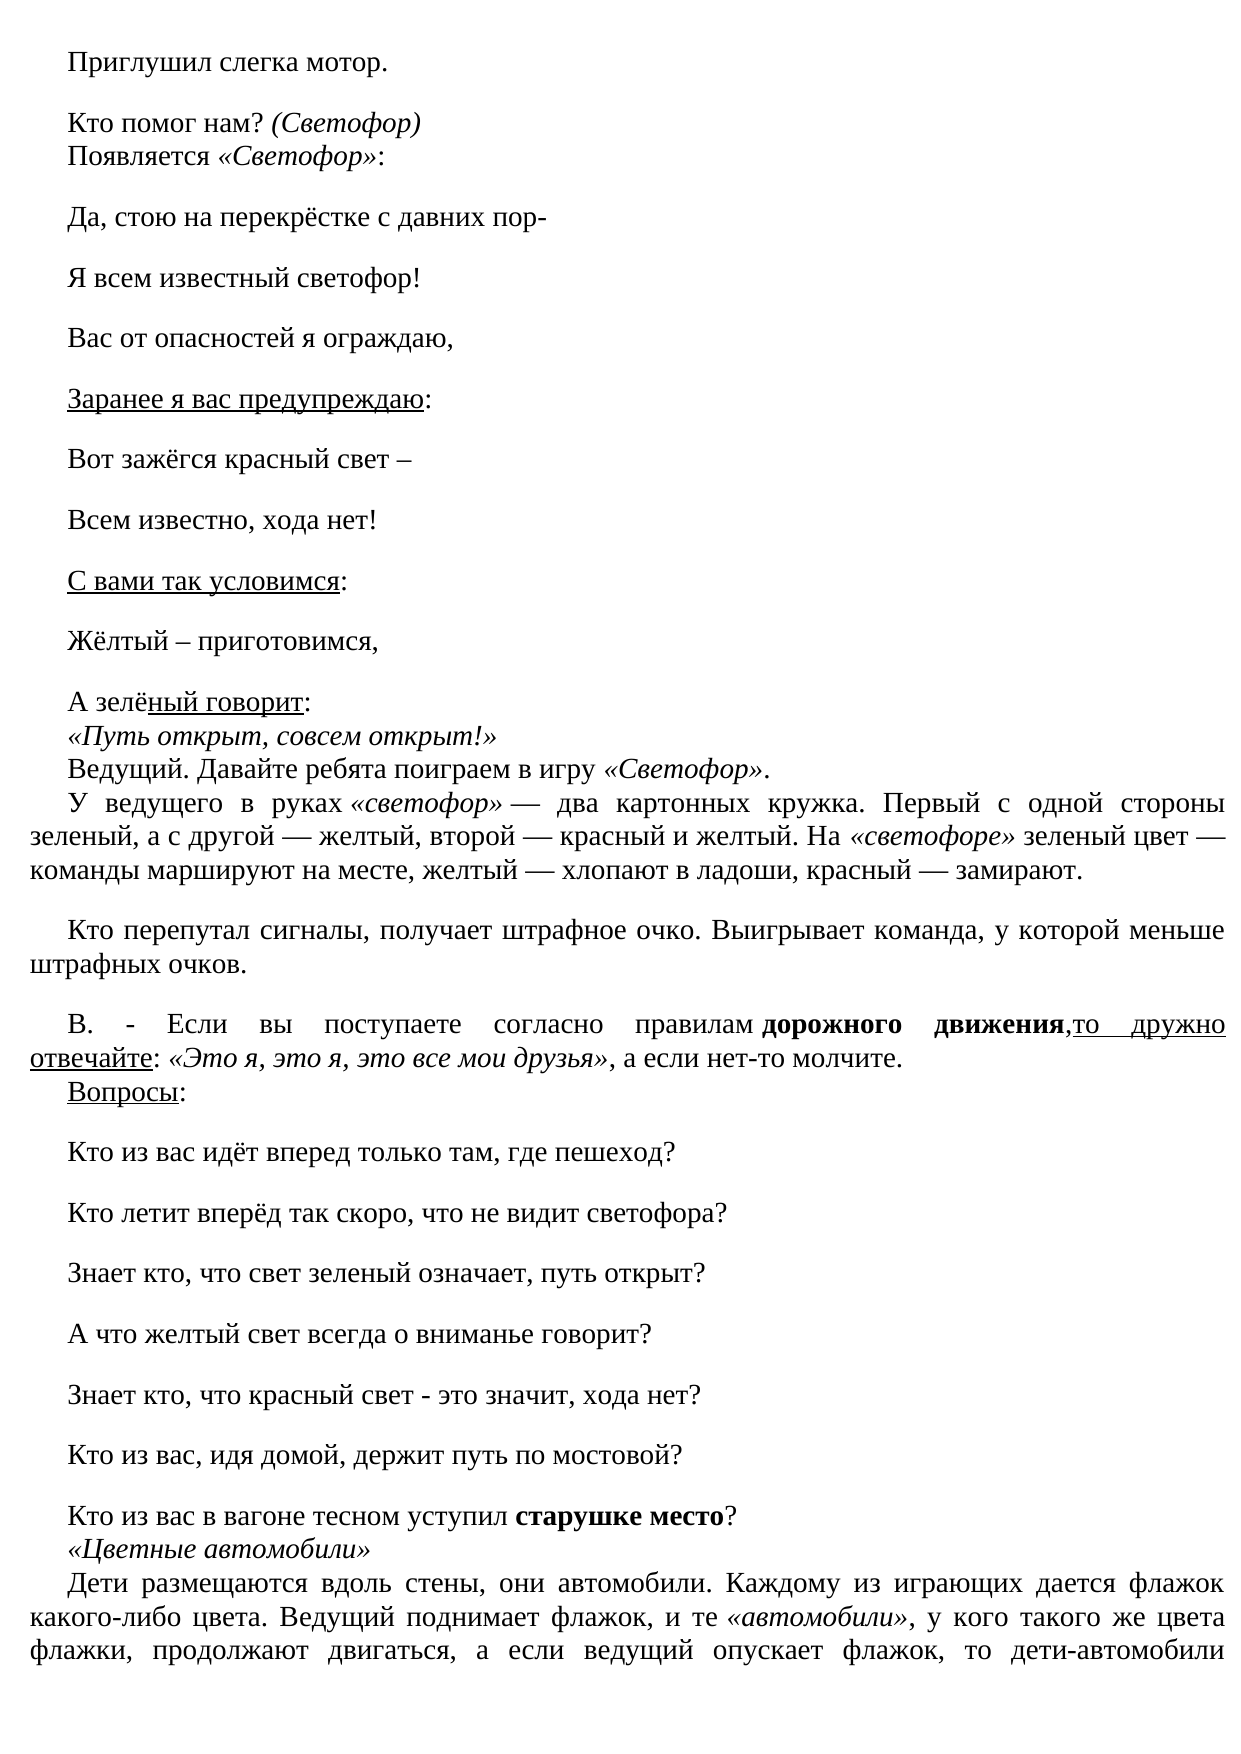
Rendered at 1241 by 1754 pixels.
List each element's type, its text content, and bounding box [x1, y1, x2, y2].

text Кто из вас идёт вперед только там, где пешеход? [29, 1134, 1226, 1168]
text А что желтый свет всегда о вниманье говорит? [29, 1316, 1226, 1350]
text У ведущего в руках «светофор» — два картонных кружка. Первый с одной стороны зеленый, а с другой — желтый, второй — красный и желтый. На «светофоре» зеленый цвет — команды маршируют на месте, желтый — хлопают в ладоши, красный — замирают. [29, 785, 1226, 885]
text Всем известно, хода нет! [29, 502, 1226, 536]
text Кто из вас, идя домой, держит путь по мостовой? [29, 1437, 1226, 1471]
text В. - Если вы поступаете согласно правилам дорожного движения,то дружно отвечайте: «Это я, это я, это все мои друзья», а если нет-то молчите. [29, 1007, 1226, 1074]
text Кто помог нам? (Светофор) [29, 105, 1226, 138]
text Заранее я вас предупреждаю: [29, 381, 1226, 414]
text Знает кто, что красный свет - это значит, хода нет? [29, 1377, 1226, 1410]
text Кто летит вперёд так скоро, что не видит светофора? [29, 1195, 1226, 1228]
text Да, стою на перекрёстке с давних пор- [29, 199, 1226, 233]
text Знает кто, что свет зеленый означает, путь открыт? [29, 1256, 1226, 1289]
text А зелёный говорит: [29, 684, 1226, 718]
text «Путь открыт, совсем открыт!» [29, 718, 1226, 751]
text Жёлтый – приготовимся, [29, 623, 1226, 657]
text Ведущий. Давайте ребята поиграем в игру «Светофор». [29, 751, 1226, 785]
text Вопросы: [29, 1074, 1226, 1107]
text «Цветные автомобили» [29, 1532, 1226, 1565]
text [29, 1565, 1226, 1666]
text Кто перепутал сигналы, получает штрафное очко. Выигрывает команда, у которой меньше штрафных очков. [29, 912, 1226, 979]
text С вами так условимся: [29, 563, 1226, 596]
text Кто из вас в вагоне тесном уступил старушке место? [29, 1498, 1226, 1532]
text Приглушил слегка мотор. [29, 44, 1226, 78]
text Я всем известный светофор! [29, 260, 1226, 293]
text Вас от опасностей я ограждаю, [29, 320, 1226, 354]
text Вот зажёгся красный свет – [29, 442, 1226, 475]
text Появляется «Светофор»: [29, 138, 1226, 172]
